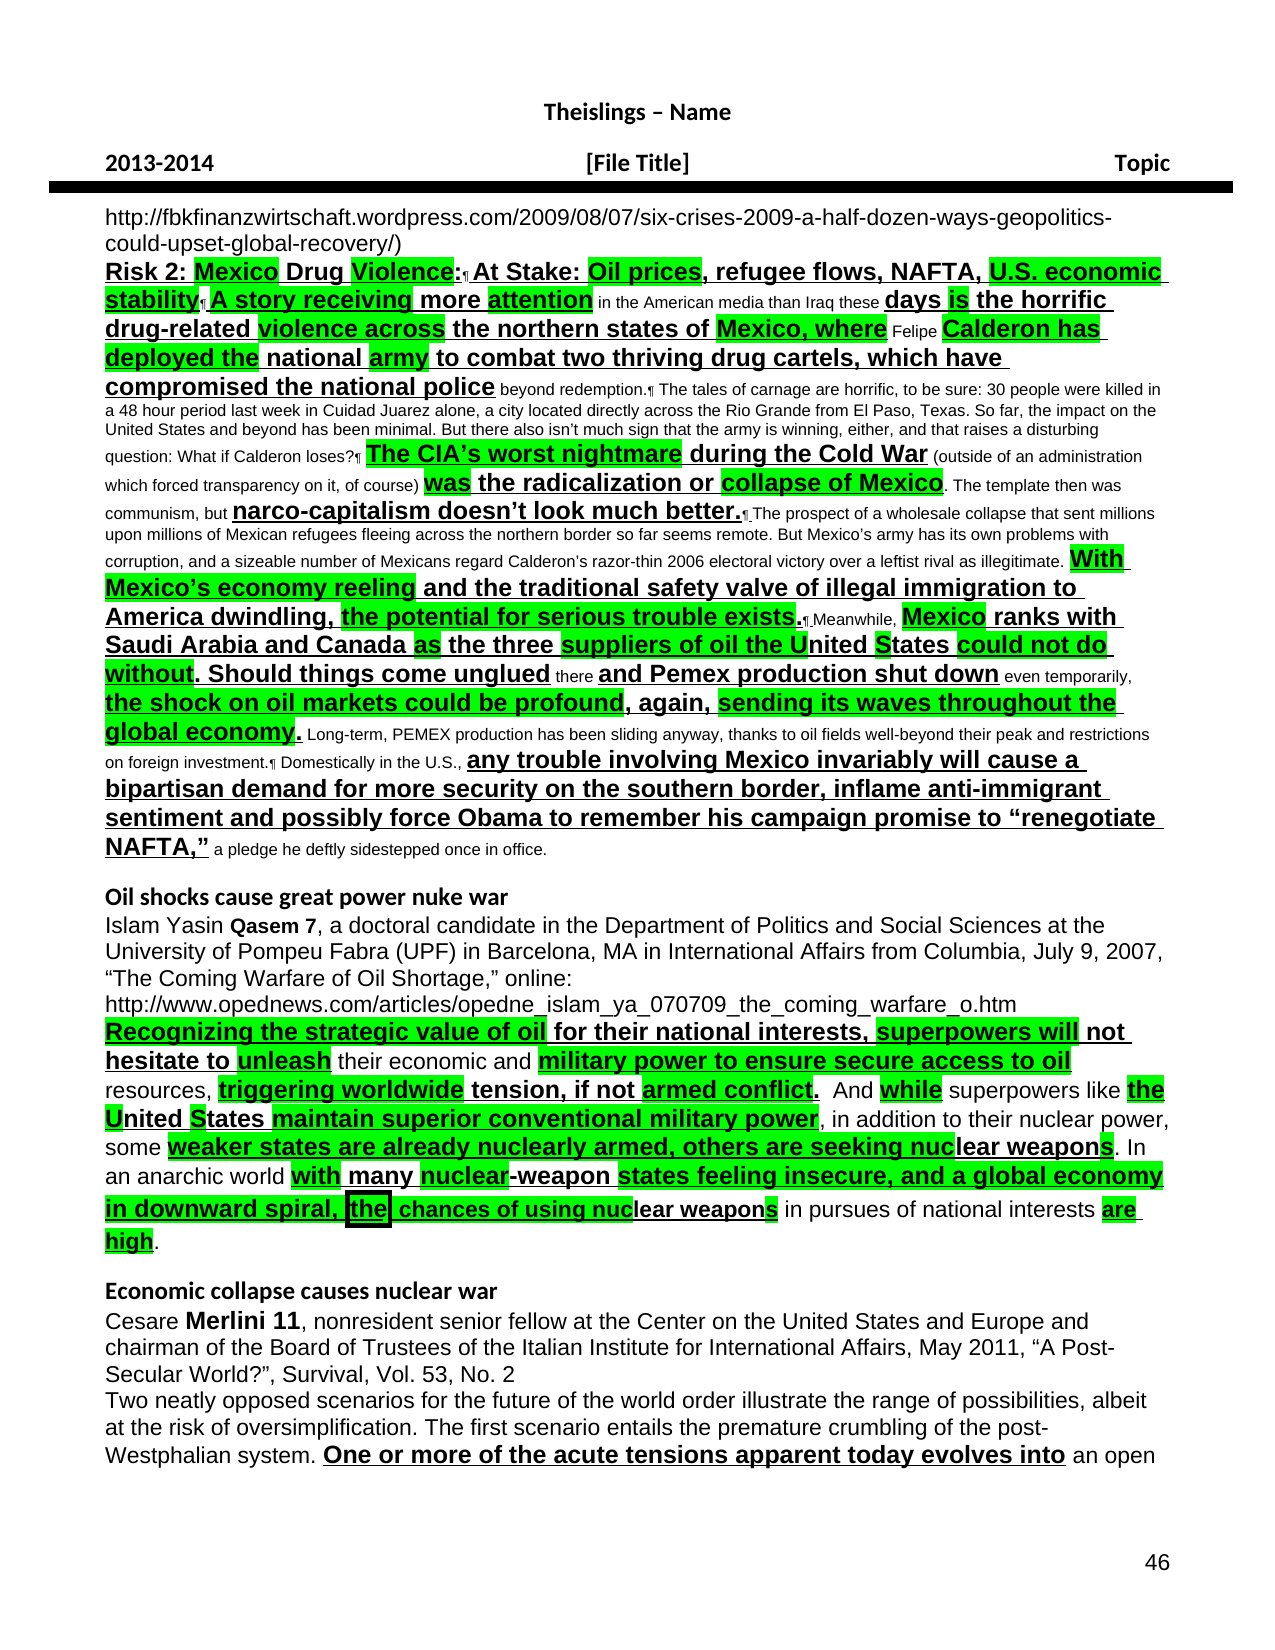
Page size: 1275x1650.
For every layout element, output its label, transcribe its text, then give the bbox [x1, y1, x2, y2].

subtitle Oil shocks cause great power nuke war [105, 881, 1170, 912]
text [105, 204, 1170, 257]
text Risk 2: Mexico Drug Violence:¶ At Stake: Oil prices, refugee flows, NAFTA, U.S. economic stability¶ A story receiving more attention in the American media than Iraq these days is the horrific drug-related violence across the northern states of Mexico, where Felipe Calderon has deployed the national army to combat two thriving drug cartels, which have compromised the national police beyond redemption.¶ The tales of carnage are horrific, to be sure: 30 people were killed in a 48 hour period last week in Cuidad Juarez alone, a city located directly across the Rio Grande from El Paso, Texas. So far, the impact on the United States and beyond has been minimal. But there also isn’t much sign that the army is winning, either, and that raises a disturbing question: What if Calderon loses?¶ The CIA’s worst nightmare during the Cold War (outside of an administration which forced transparency on it, of course) was the radicalization or collapse of Mexico. The template then was communism, but narco-capitalism doesn’t look much better.¶ The prospect of a wholesale collapse that sent millions upon millions of Mexican refugees fleeing across the northern border so far seems remote. But Mexico’s army has its own problems with corruption, and a sizeable number of Mexicans regard Calderon’s razor-thin 2006 electoral victory over a leftist rival as illegitimate. With Mexico’s economy reeling and the traditional safety valve of illegal immigration to America dwindling, the potential for serious trouble exists.¶ Meanwhile, Mexico ranks with Saudi Arabia and Canada as the three suppliers of oil the United States could not do without. Should things come unglued there and Pemex production shut down even temporarily, the shock on oil markets could be profound, again, sending its waves throughout the global economy. Long-term, PEMEX production has been sliding anyway, thanks to oil fields well-beyond their peak and restrictions on foreign investment.¶ Domestically in the U.S., any trouble involving Mexico invariably will cause a bipartisan demand for more security on the southern border, inflame anti-immigrant sentiment and possibly force Obama to remember his campaign promise to “renegotiate NAFTA,” a pledge he deftly sidestepped once in office. [105, 257, 1170, 861]
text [105, 1387, 1170, 1468]
text Recognizing the strategic value of oil for their national interests, superpowers will not hesitate to unleash their economic and military power to ensure secure access to oil resources, triggering worldwide tension, if not armed conflict. And while superpowers like the United States maintain superior conventional military power, in addition to their nuclear power, some weaker states are already nuclearly armed, others are seeking nuclear weapons. In an anarchic world with many nuclear-weapon states feeling insecure, and a global economy in downward spiral, the chances of using nuclear weapons in pursues of national interests are high. [105, 1017, 1170, 1254]
text Cesare Merlini 11, nonresident senior fellow at the Center on the United States and Europe and chairman of the Board of Trustees of the Italian Institute for International Affairs, May 2011, “A Post-Secular World?”, Survival, Vol. 53, No. 2 [105, 1306, 1170, 1387]
subtitle Economic collapse causes nuclear war [105, 1275, 1170, 1306]
text Islam Yasin Qasem 7, a doctoral candidate in the Department of Politics and Social Sciences at the University of Pompeu Fabra (UPF) in Barcelona, MA in International Affairs from Columbia, July 9, 2007, “The Coming Warfare of Oil Shortage,” online: http://www.opednews.com/articles/opedne_islam_ya_070709_the_coming_warfare_o.htm [105, 912, 1170, 1017]
